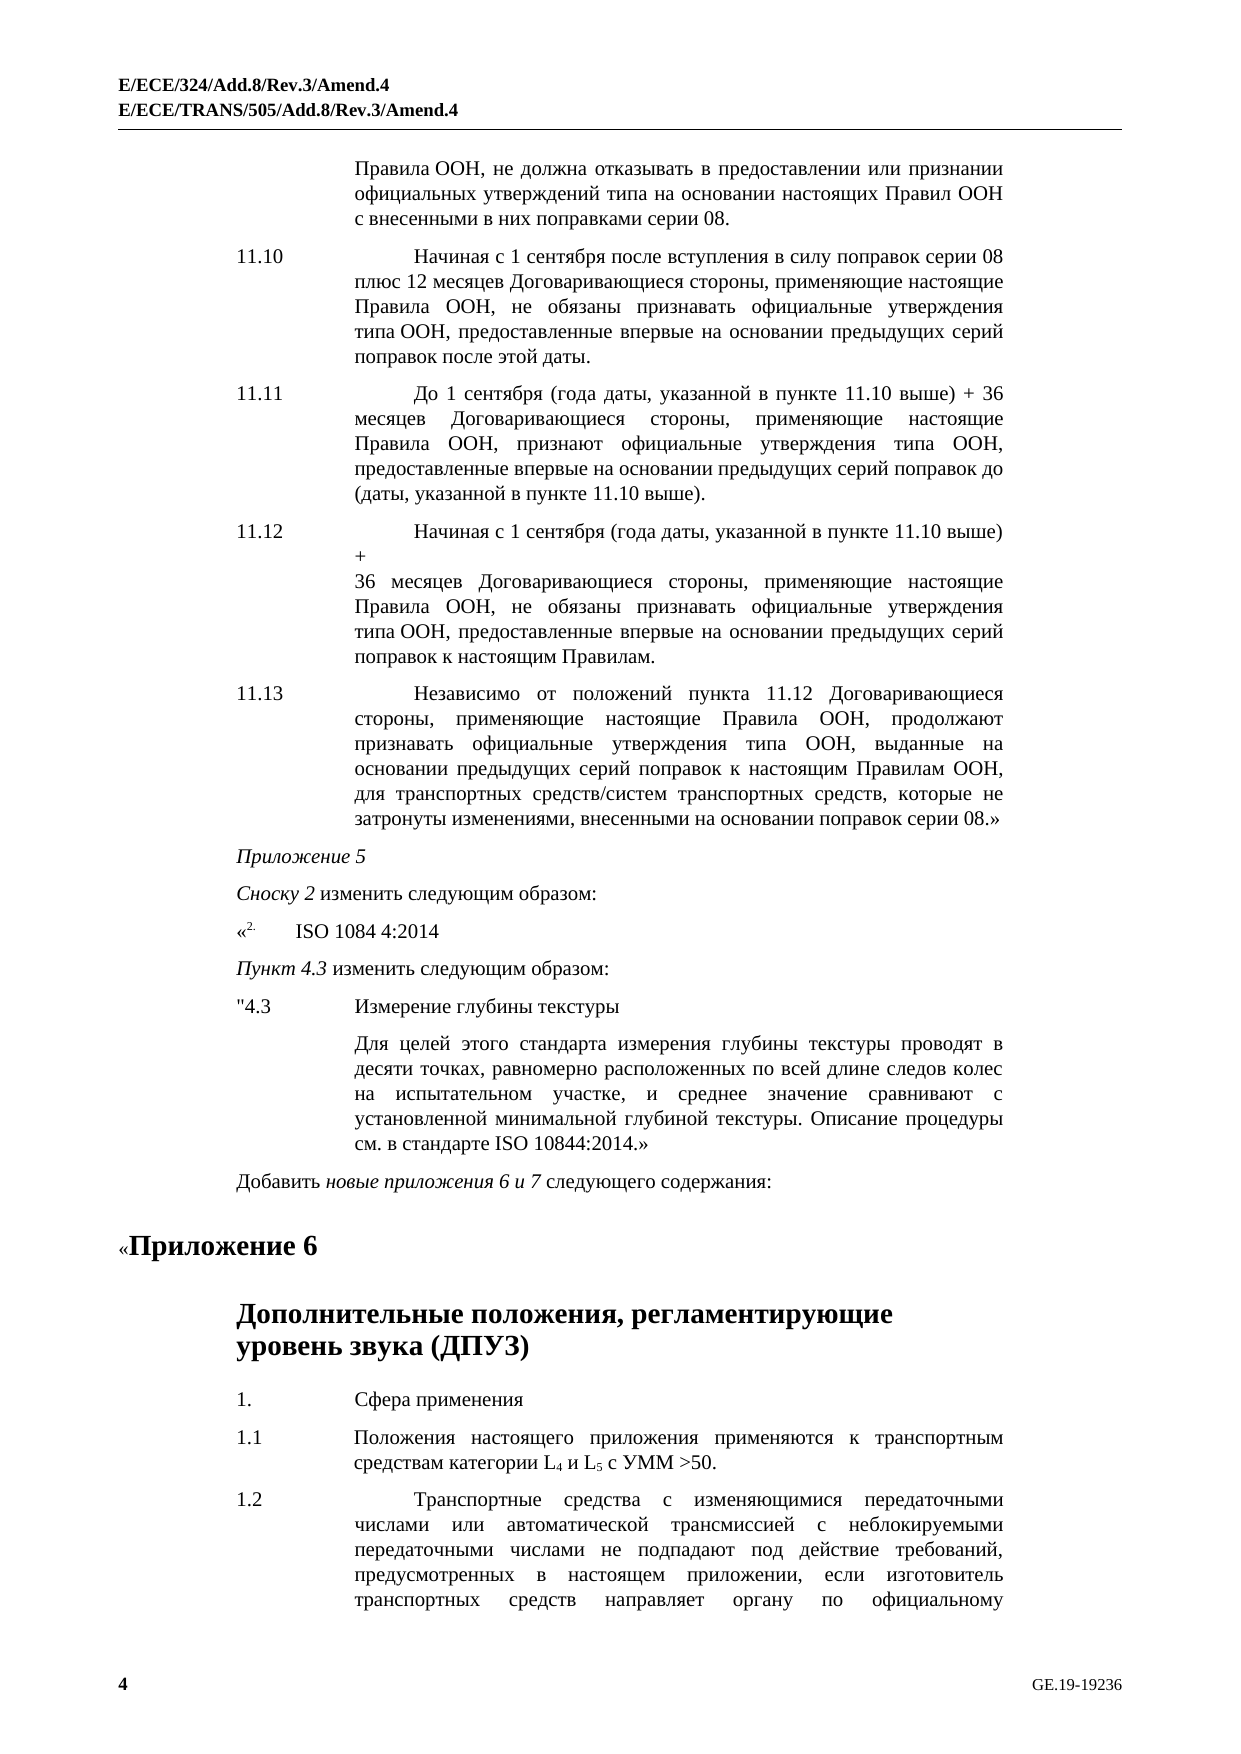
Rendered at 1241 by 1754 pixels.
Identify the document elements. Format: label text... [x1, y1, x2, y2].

text 11.13 Независимо от положений пункта 11.12 Договаривающиеся стороны, применяющие настоящие Правила ООН, продолжают признавать официальные утверждения типа ООН, выданные на основании предыдущих серий поправок к настоящим Правилам ООН, для транспортных средств/систем транспортных средств, которые не затронуты изменениями, внесенными на основании поправок серии 08.» [236, 680, 1004, 830]
text Приложение 5 [236, 843, 1004, 868]
text Добавить новые приложения 6 и 7 следующего содержания: [236, 1168, 1004, 1193]
text Пункт 4.3 изменить следующим образом: [236, 955, 1004, 980]
text «2. ISO 1084 4:2014 [236, 918, 1004, 943]
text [236, 155, 1004, 230]
text 1. Сфера применения [236, 1386, 1004, 1411]
text 1.1 Положения настоящего приложения применяются к транспортным средствам категории L4 и L5 с УММ >50. [236, 1424, 1004, 1474]
text 11.10 Начиная с 1 сентября после вступления в силу поправок серии 08 плюс 12 месяцев Договаривающиеся стороны, применяющие настоящие Правила ООН, не обязаны признавать официальные утверждения типа ООН, предоставленные впервые на основании предыдущих серий поправок после этой даты. [236, 243, 1004, 368]
text «Приложение 6 [118, 1230, 1004, 1261]
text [236, 1486, 1004, 1611]
text 11.11 До 1 сентября (года даты, указанной в пункте 11.10 выше) + 36 месяцев Договаривающиеся стороны, применяющие настоящие Правила ООН, признают официальные утверждения типа ООН, предоставленные впервые на основании предыдущих серий поправок до (даты, указанной в пункте 11.10 выше). [236, 380, 1004, 505]
text Сноску 2 изменить следующим образом: [236, 880, 1004, 905]
text Дополнительные положения, регламентирующие уровень звука (ДПУЗ) [236, 1299, 1004, 1361]
text "4.3 Измерение глубины текстуры [236, 993, 1004, 1018]
text 11.12 Начиная с 1 сентября (года даты, указанной в пункте 11.10 выше) + 36 месяцев Договаривающиеся стороны, применяющие настоящие Правила ООН, не обязаны признавать официальные утверждения типа ООН, предоставленные впервые на основании предыдущих серий поправок к настоящим Правилам. [236, 518, 1004, 668]
text Для целей этого стандарта измерения глубины текстуры проводят в десяти точках, равномерно расположенных по всей длине следов колес на испытательном участке, и среднее значение сравнивают с установленной минимальной глубиной текстуры. Описание процедуры см. в стандарте ISO 10844:2014.» [354, 1030, 1004, 1155]
